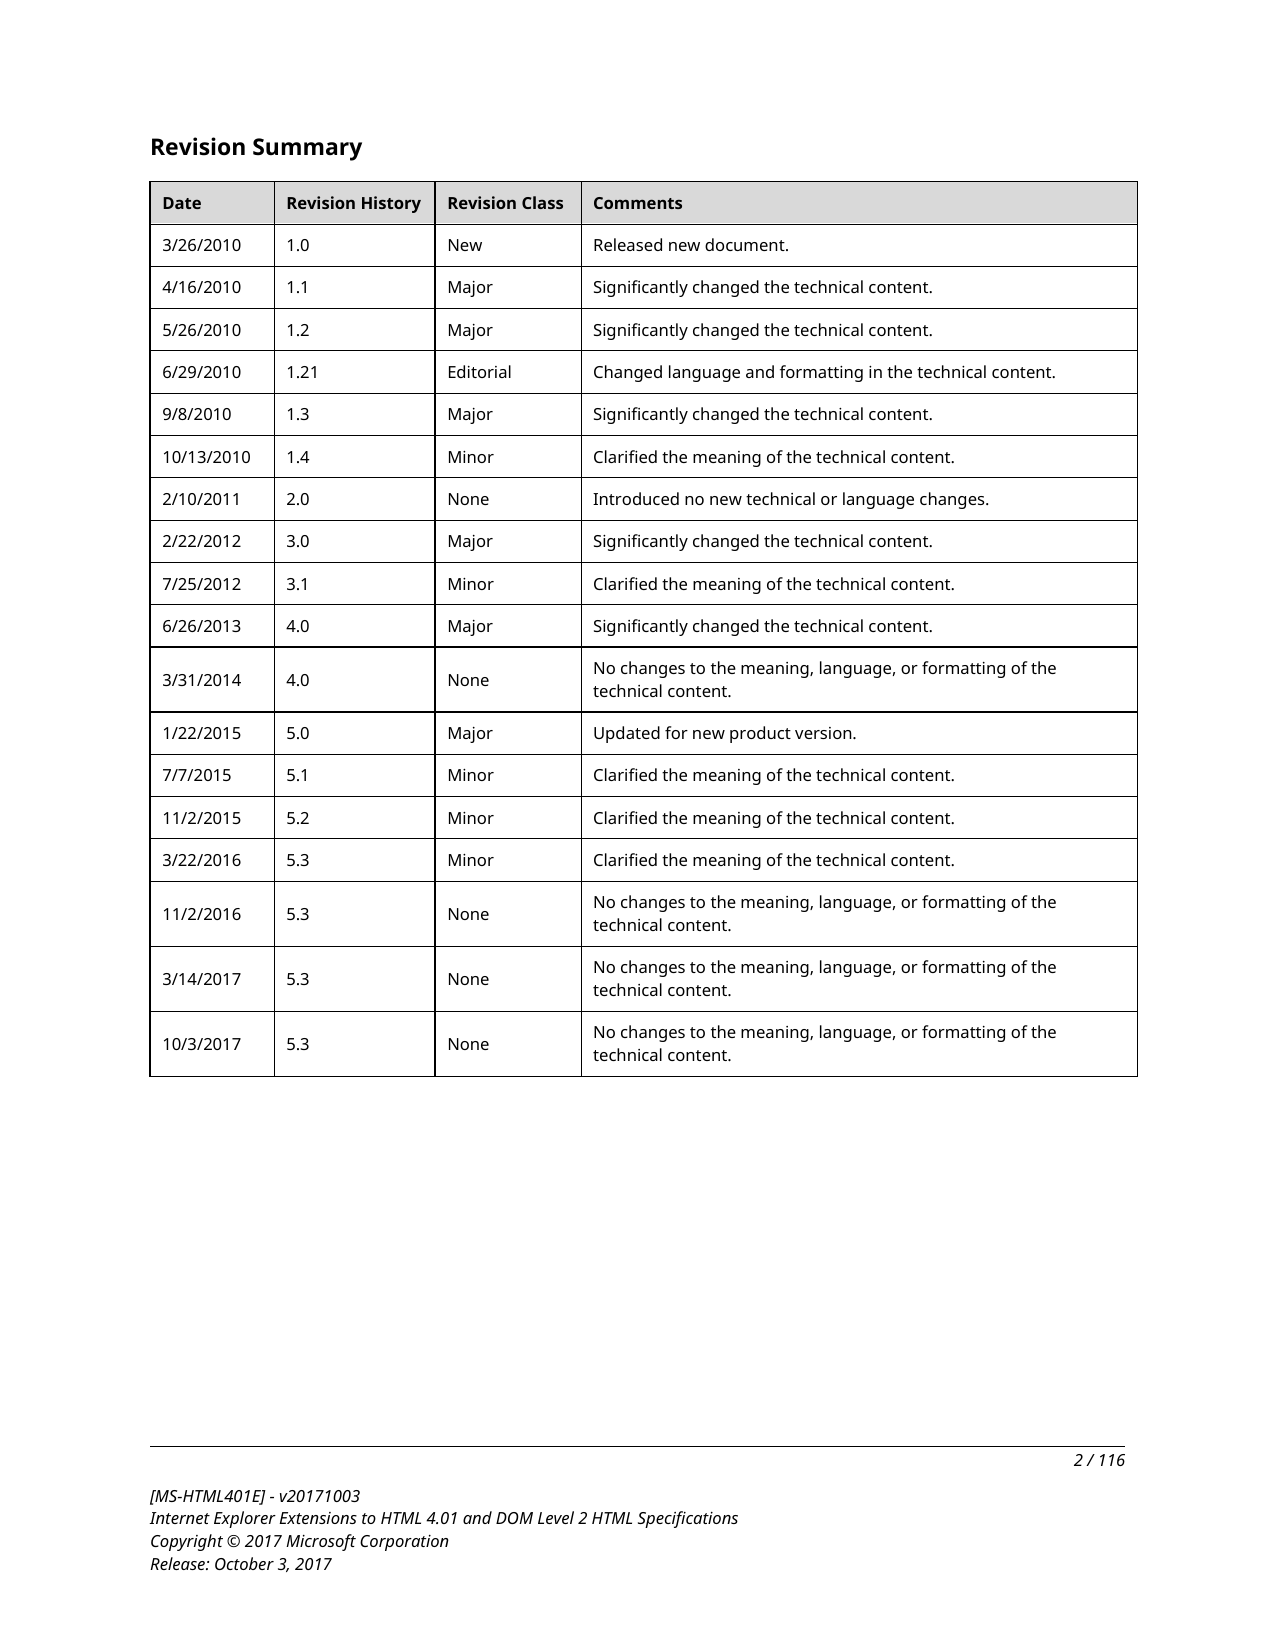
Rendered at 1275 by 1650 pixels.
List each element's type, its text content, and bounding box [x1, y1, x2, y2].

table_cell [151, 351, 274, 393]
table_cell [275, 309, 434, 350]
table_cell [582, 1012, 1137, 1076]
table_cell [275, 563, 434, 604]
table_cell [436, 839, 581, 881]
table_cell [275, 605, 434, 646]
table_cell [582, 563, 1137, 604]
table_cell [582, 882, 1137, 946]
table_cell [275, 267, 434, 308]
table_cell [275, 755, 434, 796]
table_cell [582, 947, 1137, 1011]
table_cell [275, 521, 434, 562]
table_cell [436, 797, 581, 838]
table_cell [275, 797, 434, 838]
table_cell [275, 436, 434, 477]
text Revision Summary [150, 131, 1125, 162]
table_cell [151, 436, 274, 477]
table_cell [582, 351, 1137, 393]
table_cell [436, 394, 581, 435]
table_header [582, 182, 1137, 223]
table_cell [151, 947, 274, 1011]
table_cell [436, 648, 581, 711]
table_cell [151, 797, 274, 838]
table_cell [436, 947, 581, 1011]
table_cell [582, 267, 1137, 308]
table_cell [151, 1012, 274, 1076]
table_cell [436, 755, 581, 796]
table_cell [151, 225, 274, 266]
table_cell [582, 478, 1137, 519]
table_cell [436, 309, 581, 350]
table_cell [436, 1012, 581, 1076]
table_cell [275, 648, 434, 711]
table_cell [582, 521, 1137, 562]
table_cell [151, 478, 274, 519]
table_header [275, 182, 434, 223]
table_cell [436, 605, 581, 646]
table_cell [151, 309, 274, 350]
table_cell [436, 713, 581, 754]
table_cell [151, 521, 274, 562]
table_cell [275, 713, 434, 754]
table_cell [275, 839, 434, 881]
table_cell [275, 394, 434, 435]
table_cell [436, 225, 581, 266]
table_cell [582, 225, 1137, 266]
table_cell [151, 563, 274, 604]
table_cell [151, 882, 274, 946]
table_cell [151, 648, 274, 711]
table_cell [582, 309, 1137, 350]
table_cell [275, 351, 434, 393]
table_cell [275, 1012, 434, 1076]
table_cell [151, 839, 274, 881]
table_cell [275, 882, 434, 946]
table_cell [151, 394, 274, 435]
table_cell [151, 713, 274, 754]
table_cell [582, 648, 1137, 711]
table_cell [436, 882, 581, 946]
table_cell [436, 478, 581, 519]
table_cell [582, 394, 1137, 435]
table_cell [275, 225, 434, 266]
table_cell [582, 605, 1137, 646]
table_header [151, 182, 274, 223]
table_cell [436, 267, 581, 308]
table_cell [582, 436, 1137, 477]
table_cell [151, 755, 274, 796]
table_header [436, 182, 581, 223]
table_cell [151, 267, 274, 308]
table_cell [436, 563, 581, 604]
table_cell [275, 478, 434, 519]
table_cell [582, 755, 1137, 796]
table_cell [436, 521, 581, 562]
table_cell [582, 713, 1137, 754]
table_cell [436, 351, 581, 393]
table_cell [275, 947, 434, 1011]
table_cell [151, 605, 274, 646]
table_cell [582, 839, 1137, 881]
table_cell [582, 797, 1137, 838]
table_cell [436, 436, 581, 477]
